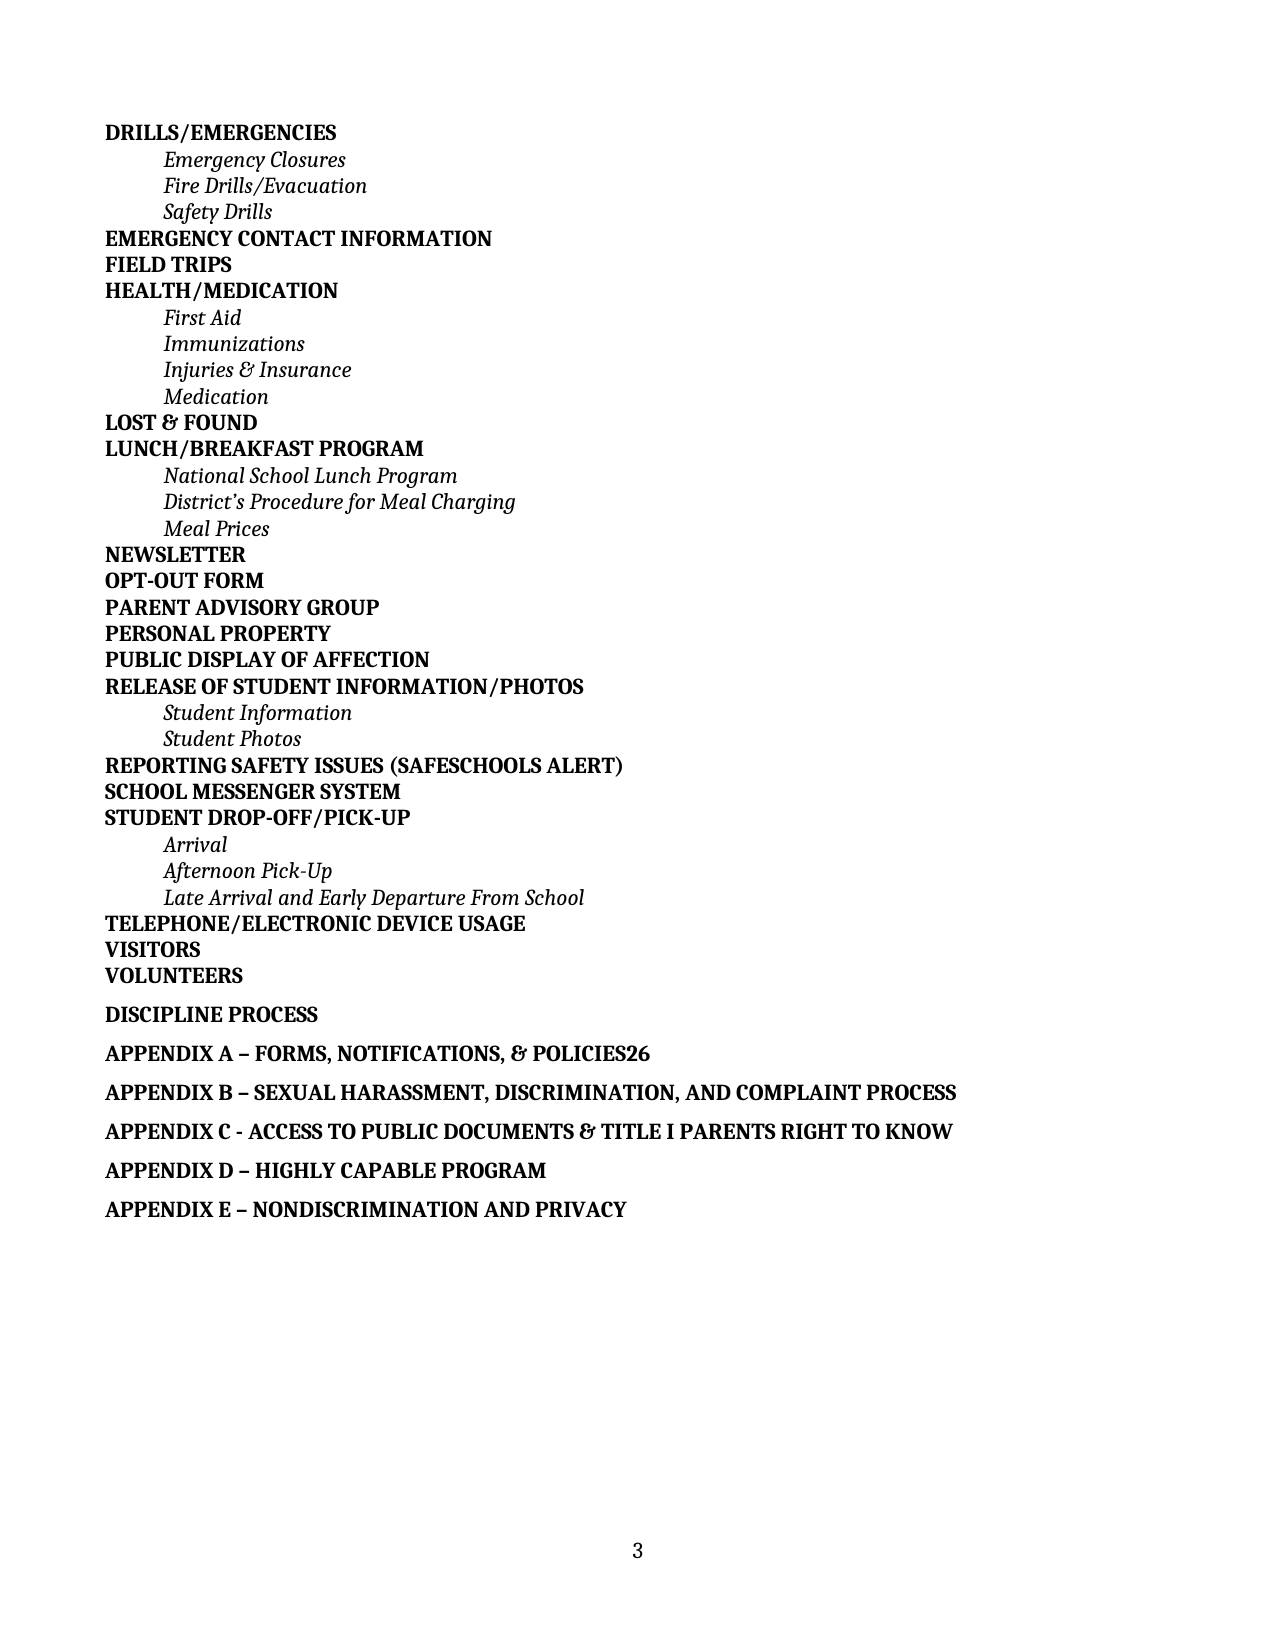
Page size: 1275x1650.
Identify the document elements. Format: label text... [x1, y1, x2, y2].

text REPORTING SAFETY ISSUES (SAFESCHOOLS ALERT) 21 [105, 752, 1170, 779]
text PARENT ADVISORY GROUP 20 [105, 594, 1170, 621]
text First Aid 18 [163, 304, 1170, 331]
text PERSONAL PROPERTY 21 [105, 621, 1170, 647]
text TELEPHONE/ELECTRONIC DEVICE USAGE 23 [105, 911, 1170, 937]
text Injuries & Insurance 19 [163, 357, 1170, 383]
text EMERGENCY CONTACT INFORMATION 18 [105, 225, 1170, 252]
text Meal Prices 20 [163, 515, 1170, 542]
text SCHOOL MESSENGER SYSTEM 22 [105, 779, 1170, 805]
text Medication 19 [163, 383, 1170, 410]
text Arrival 22 [163, 832, 1170, 858]
text LOST & FOUND 19 [105, 410, 1170, 436]
text District’s Procedure for Meal Charging 20 [163, 489, 1170, 515]
text VOLUNTEERS 23 [105, 963, 1170, 990]
text OPT-OUT FORM 20 [105, 568, 1170, 594]
text HEALTH/MEDICATION 18 [105, 278, 1170, 304]
text Emergency Closures 18 [163, 146, 1170, 173]
text Student Photos 21 [163, 726, 1170, 752]
text NEWSLETTER 20 [105, 542, 1170, 568]
text DISCIPLINE PROCESS 23 [105, 1002, 1170, 1028]
text Late Arrival and Early Departure From School 22 [163, 884, 1170, 911]
text APPENDIX D – HIGHLY CAPABLE PROGRAM 31 [105, 1158, 1170, 1184]
text FIELD TRIPS 18 [105, 252, 1170, 278]
text Immunizations 19 [163, 331, 1170, 357]
text LUNCH/BREAKFAST PROGRAM 19 [105, 436, 1170, 463]
text RELEASE OF STUDENT INFORMATION/PHOTOS 21 [105, 673, 1170, 700]
text APPENDIX B – SEXUAL HARASSMENT, DISCRIMINATION, AND COMPLAINT PROCESS 27 [105, 1080, 1170, 1106]
text STUDENT DROP-OFF/PICK-UP 22 [105, 805, 1170, 832]
text National School Lunch Program 19 [163, 463, 1170, 489]
text Afternoon Pick-Up 22 [163, 858, 1170, 884]
text VISITORS 23 [105, 937, 1170, 963]
text PUBLIC DISPLAY OF AFFECTION 21 [105, 647, 1170, 673]
text Safety Drills 18 [163, 199, 1170, 225]
text APPENDIX C - ACCESS TO PUBLIC DOCUMENTS & TITLE I PARENTS RIGHT TO KNOW 29 [105, 1119, 1170, 1145]
text APPENDIX A – FORMS, NOTIFICATIONS, & POLICIES .26 [105, 1041, 1170, 1067]
text DRILLS/EMERGENCIES 18 [105, 120, 1170, 146]
text APPENDIX E – NONDISCRIMINATION AND PRIVACY 33 [105, 1196, 1170, 1223]
text Student Information 21 [163, 700, 1170, 726]
text Fire Drills/Evacuation 18 [163, 173, 1170, 199]
